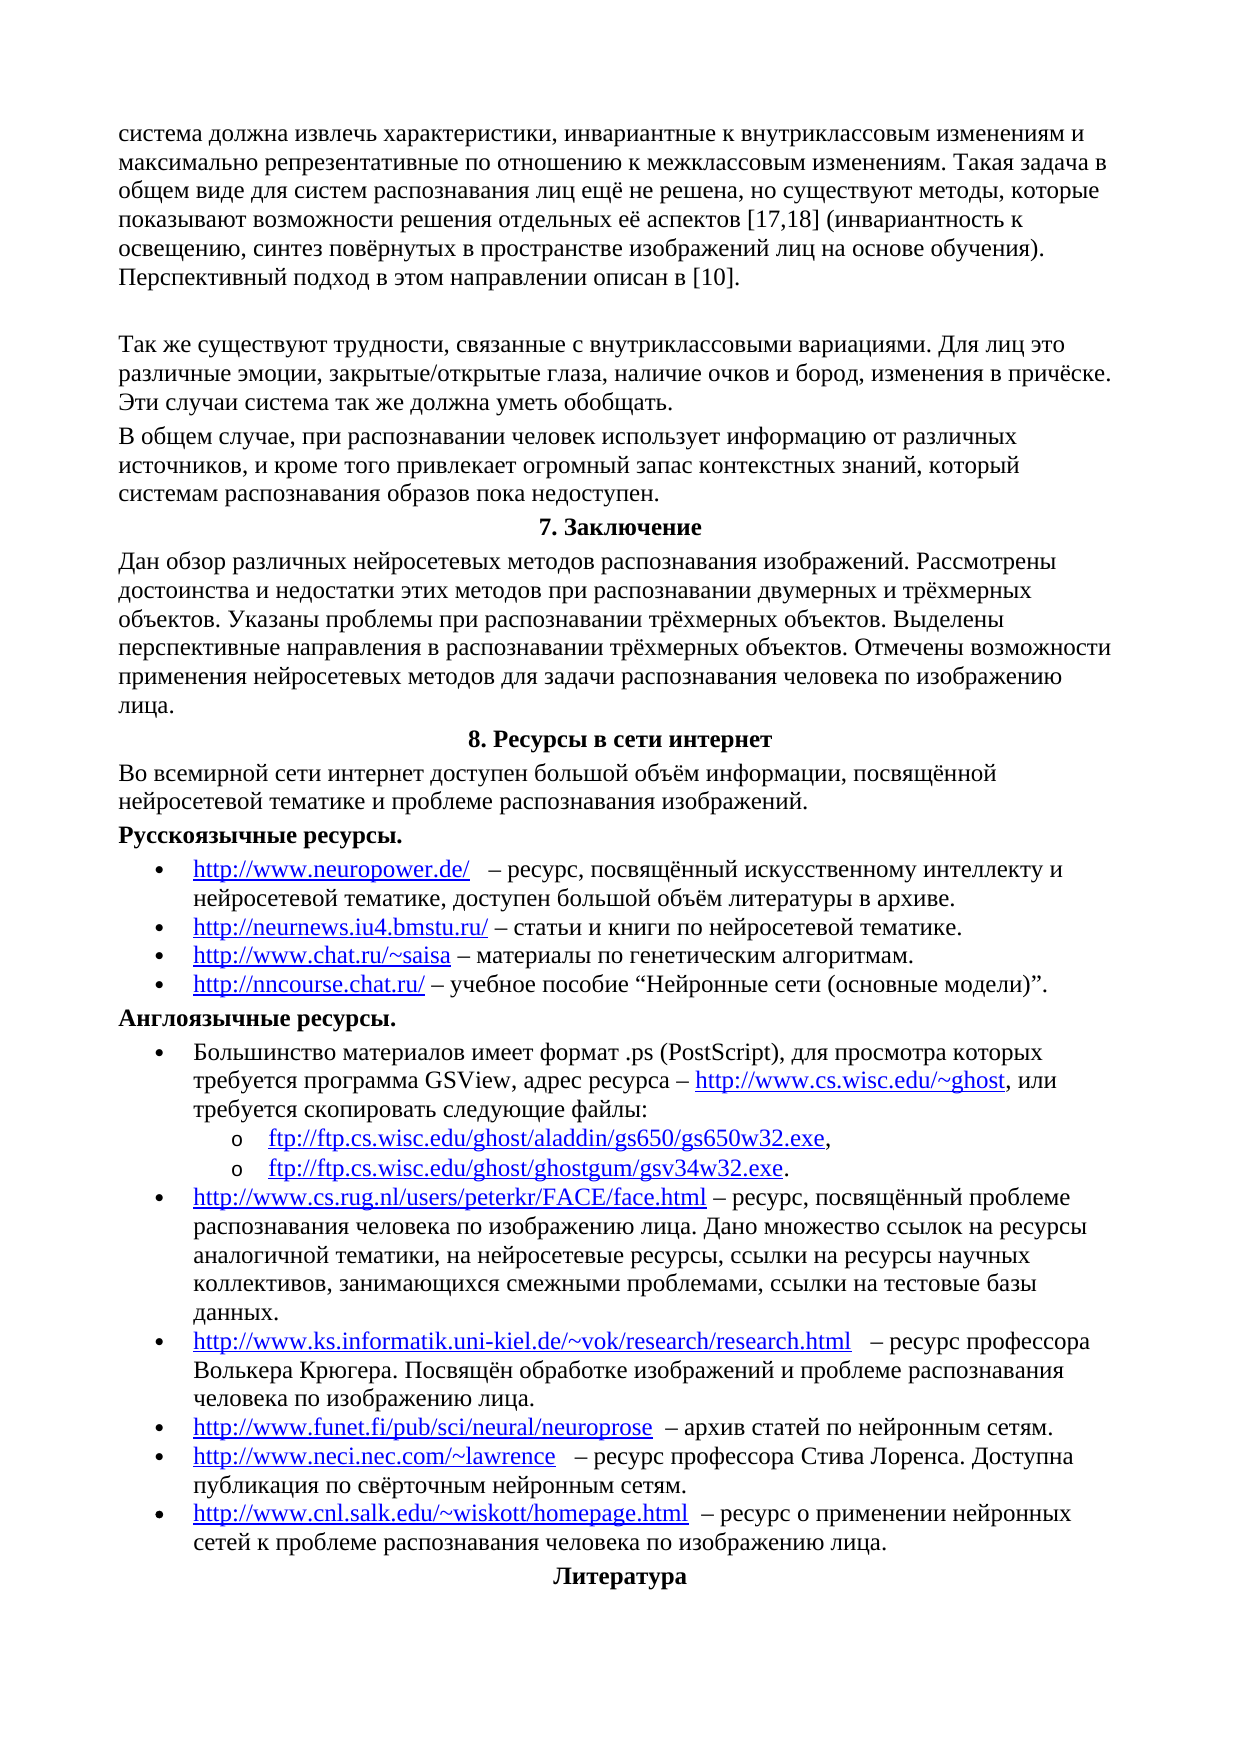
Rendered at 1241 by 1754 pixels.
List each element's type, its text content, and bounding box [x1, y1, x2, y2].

text В общем случае, при распознавании человек использует информацию от различных источников, и кроме того привлекает огромный запас контекстных знаний, который системам распознавания образов пока недоступен. [118, 421, 1122, 507]
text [118, 118, 1122, 291]
list ftp://ftp.cs.wisc.edu/ghost/aladdin/gs650/gs650w32.exe, [231, 1143, 1122, 1173]
list http://www.ks.informatik.uni-kiel.de/~vok/research/research.html – ресурс профессора Волькера Крюгера. Посвящён обработке изображений и проблеме распознавания человека по изображению лица. [156, 1362, 1122, 1448]
list http://www.cnl.salk.edu/~wiskott/homepage.html – ресурс о применении нейронных сетей к проблеме распознавания человека по изображению лица. [156, 1549, 1122, 1607]
list Большинство материалов имеет формат .ps (PostScript), для просмотра которых требуется программа GSView, адрес ресурса – http://www.cs.wisc.edu/~ghost, или требуется скопировать следующие файлы: [156, 1052, 1122, 1138]
list http://www.cs.rug.nl/users/peterkr/FACE/face.html – ресурс, посвящённый проблеме распознавания человека по изображению лица. Дано множество ссылок на ресурсы аналогичной тематики, на нейросетевые ресурсы, ссылки на ресурсы научных коллективов, занимающихся смежными проблемами, ссылки на тестовые базы данных. [156, 1213, 1122, 1357]
subtitle 8. Ресурсы в сети интернет [118, 724, 1122, 752]
list http://www.funet.fi/pub/sci/neural/neuroprose – архив статей по нейронным сетям. [156, 1453, 1122, 1482]
list http://neurnews.iu4.bmstu.ru/ – статьи и книги по нейросетевой тематике. [156, 917, 1122, 945]
subtitle 7. Заключение [118, 512, 1122, 541]
list ftp://ftp.cs.wisc.edu/ghost/ghostgum/gsv34w32.exe. [231, 1178, 1122, 1208]
text Так же существуют трудности, связанные с внутриклассовыми вариациями. Для лиц это различные эмоции, закрытые/открытые глаза, наличие очков и бород, изменения в причёске. Эти случаи система так же должна уметь обобщать. [118, 329, 1122, 416]
text Русскоязычные ресурсы. [118, 820, 1122, 849]
list http://www.neuropower.de/ – ресурс, посвящённый искусственному интеллекту и нейросетевой тематике, доступен большой объём литературы в архиве. [156, 854, 1122, 912]
text Англоязычные ресурсы. [118, 1018, 1122, 1047]
list http://www.neci.nec.com/~lawrence – ресурс профессора Стива Лоренса. Доступна публикация по свёрточным нейронным сетям. [156, 1487, 1122, 1544]
list http://www.chat.ru/~saisa – материалы по генетическим алгоритмам. [156, 951, 1122, 979]
text Во всемирной сети интернет доступен большой объём информации, посвящённой нейросетевой тематике и проблеме распознавания изображений. [118, 758, 1122, 815]
list http://nncourse.chat.ru/ – учебное пособие “Нейронные сети (основные модели)”. [156, 984, 1122, 1013]
text Дан обзор различных нейросетевых методов распознавания изображений. Рассмотрены достоинства и недостатки этих методов при распознавании двумерных и трёхмерных объектов. Указаны проблемы при распознавании трёхмерных объектов. Выделены перспективные направления в распознавании трёхмерных объектов. Отмечены возможности применения нейросетевых методов для задачи распознавания человека по изображению лица. [118, 546, 1122, 719]
